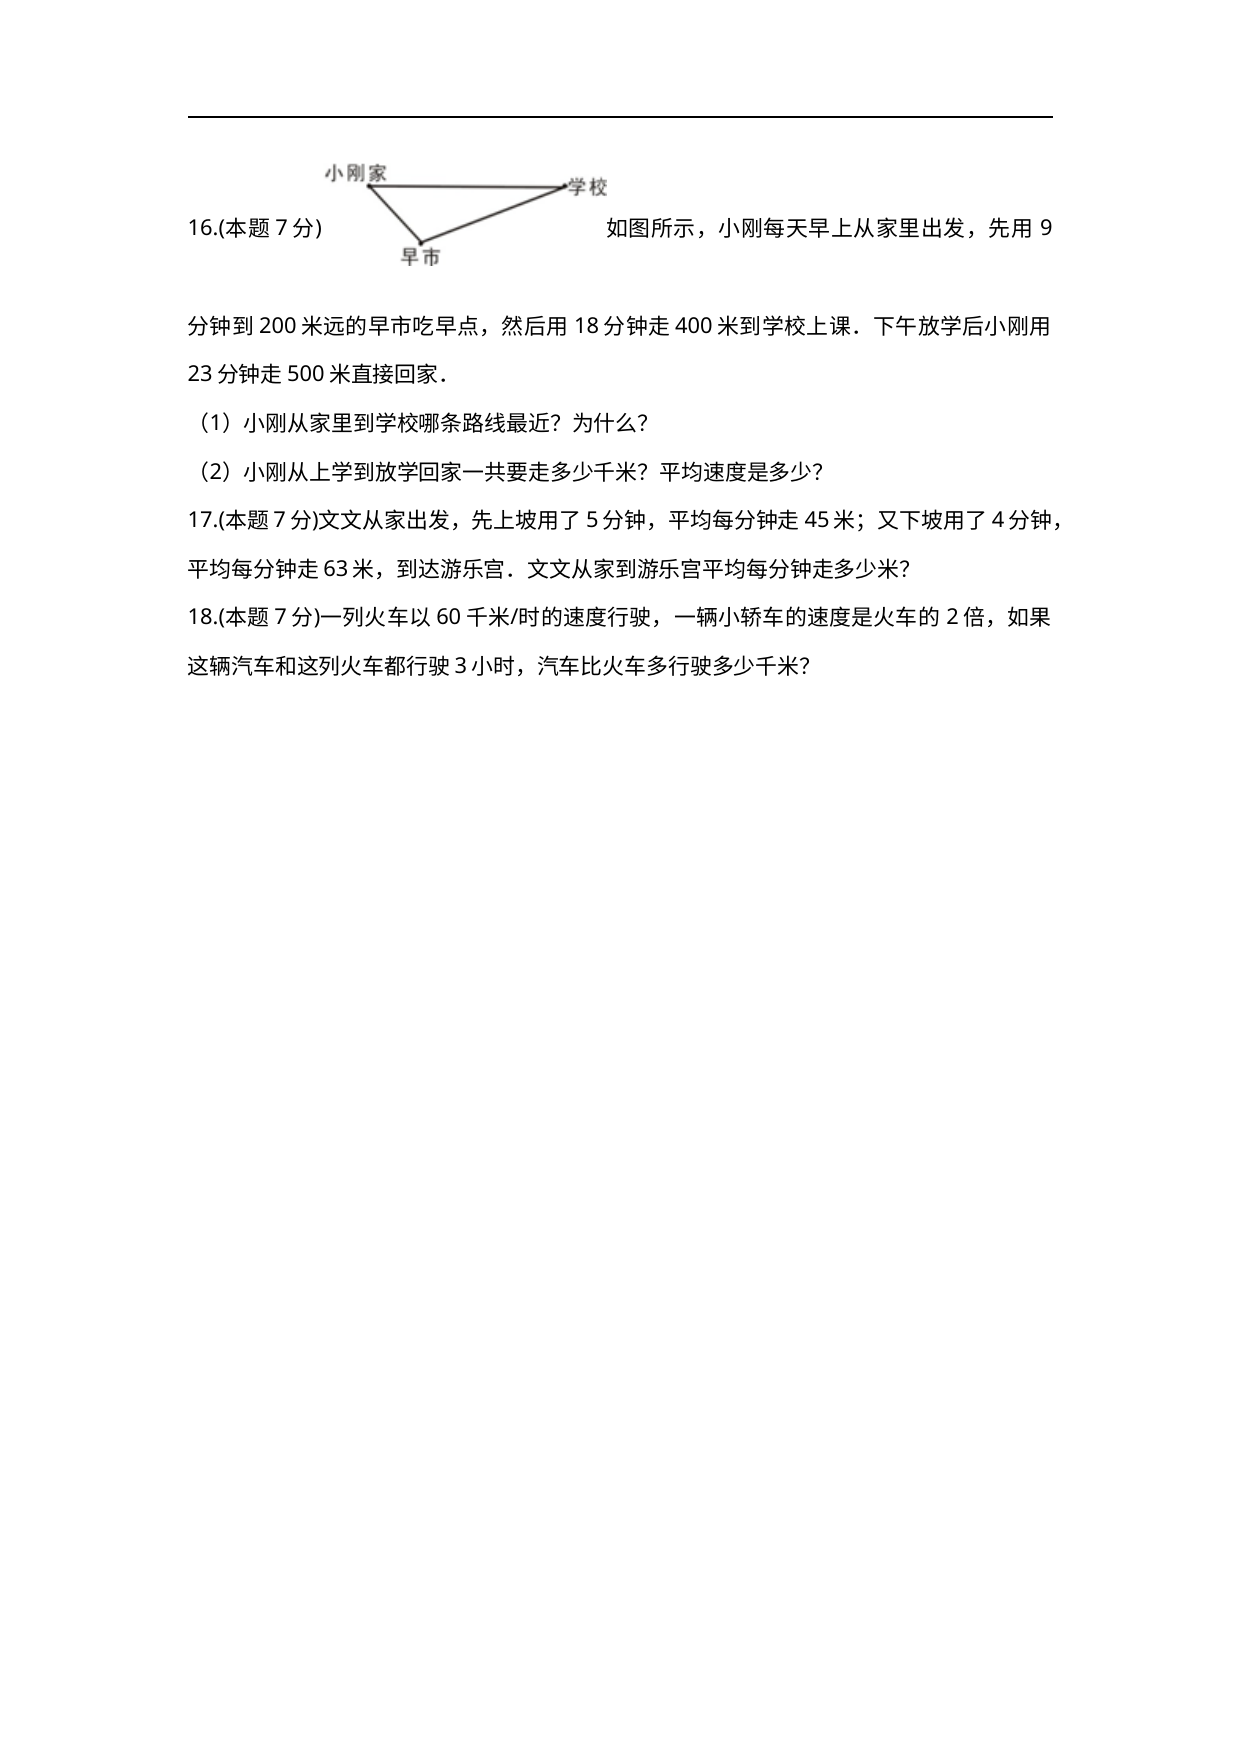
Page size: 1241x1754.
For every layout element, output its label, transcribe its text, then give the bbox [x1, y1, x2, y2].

picture [321, 161, 607, 266]
text 18.(本题7分)一列火车以60千米/时的速度行驶，一辆小轿车的速度是火车的2倍，如果这辆汽车和这列火车都行驶3小时，汽车比火车多行驶多少千米？ [187, 600, 1053, 681]
text 16.(本题7分)如图所示，小刚每天早上从家里出发，先用9分钟到200米远的早市吃早点，然后用18分钟走400米到学校上课．下午放学后小刚用23分钟走500米直接回家． （1）小刚从家里到学校哪条路线最近？为什么？ （2）小刚从上学到放学回家一共要走多少千米？平均速度是多少？ [187, 162, 1053, 487]
text 17.(本题7分)文文从家出发，先上坡用了5分钟，平均每分钟走45米；又下坡用了4分钟，平均每分钟走63米，到达游乐宫．文文从家到游乐宫平均每分钟走多少米？ [187, 503, 1053, 584]
